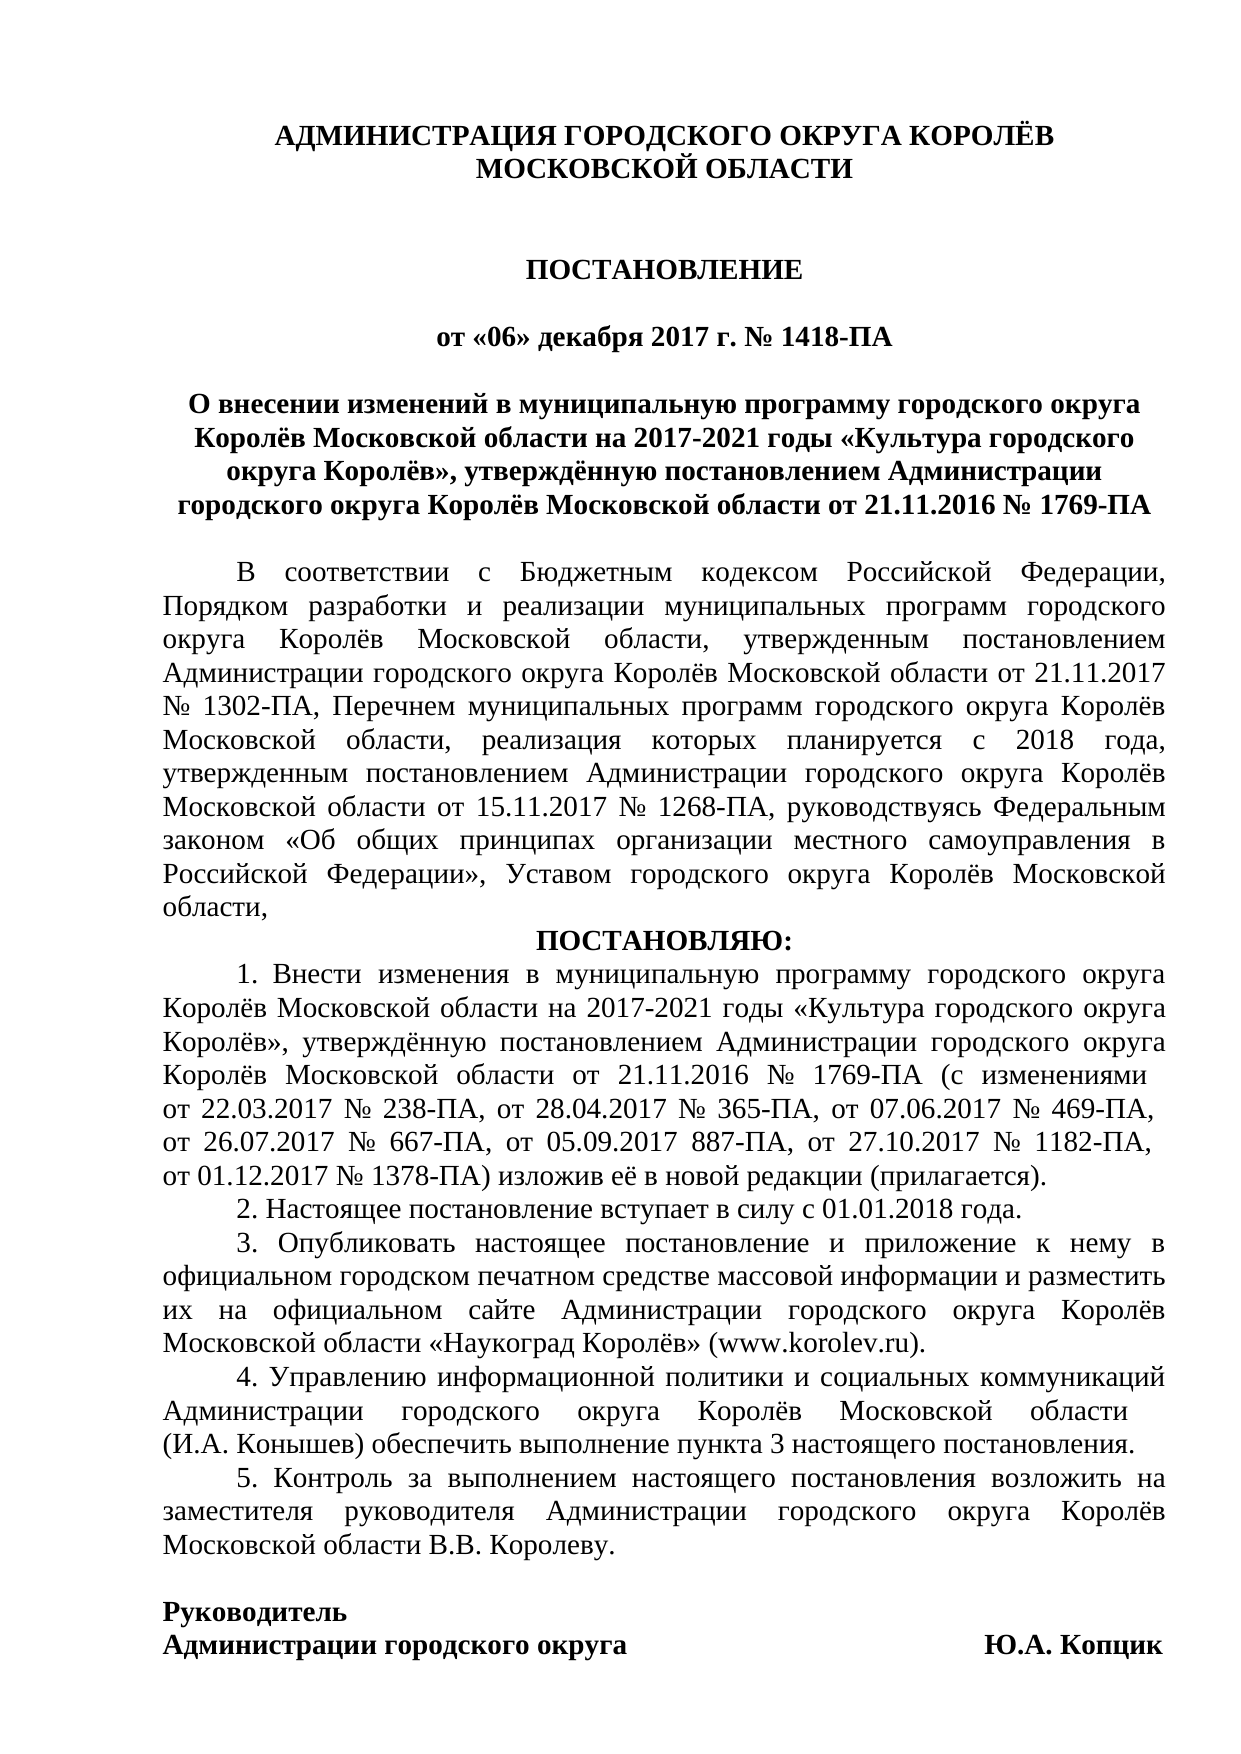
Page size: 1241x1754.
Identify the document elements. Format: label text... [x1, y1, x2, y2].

text АДМИНИСТРАЦИЯ ГОРОДСКОГО ОКРУГА КОРОЛЁВ [162, 118, 1166, 152]
text МОСКОВСКОЙ ОБЛАСТИ [162, 152, 1166, 185]
text 1. Внести изменения в муниципальную программу городского округа Королёв Московской области на 2017-2021 годы «Культура городского округа Королёв», утверждённую постановлением Администрации городского округа Королёв Московской области от 21.11.2016 № 1769-ПА (с изменениями от 22.03.2017 № 238-ПА, от 28.04.2017 № 365-ПА, от 07.06.2017 № 469-ПА, от 26.07.2017 № 667-ПА, от 05.09.2017 887-ПА, от 27.10.2017 № 1182-ПА, от 01.12.2017 № 1378-ПА) изложив её в новой редакции (прилагается). [162, 957, 1166, 1191]
text 5. Контроль за выполнением настоящего постановления возложить на заместителя руководителя Администрации городского округа Королёв Московской области В.В. Королеву. [162, 1460, 1166, 1560]
text 3. Опубликовать настоящее постановление и приложение к нему в официальном городском печатном средстве массовой информации и разместить их на официальном сайте Администрации городского округа Королёв Московской области «Наукоград Королёв» (www.korolev.ru). [162, 1225, 1166, 1359]
text ПОСТАНОВЛЕНИЕ [162, 252, 1166, 286]
text 2. Настоящее постановление вступает в силу с 01.01.2018 года. [162, 1191, 1166, 1225]
text О внесении изменений в муниципальную программу городского округа Королёв Московской области на 2017-2021 годы «Культура городского округа Королёв», утверждённую постановлением Администрации городского округа Королёв Московской области от 21.11.2016 № 1769-ПА [162, 386, 1166, 521]
text Администрации городского округа Ю.А. Копцик [162, 1627, 1166, 1661]
text Руководитель [162, 1594, 1166, 1627]
text 4. Управлению информационной политики и социальных коммуникаций Администрации городского округа Королёв Московской области (И.А. Конышев) обеспечить выполнение пункта 3 настоящего постановления. [162, 1359, 1166, 1460]
text ПОСТАНОВЛЯЮ: [162, 923, 1166, 957]
text В соответствии с Бюджетным кодексом Российской Федерации, Порядком разработки и реализации муниципальных программ городского округа Королёв Московской области, утвержденным постановлением Администрации городского округа Королёв Московской области от 21.11.2017 № 1302-ПА, Перечнем муниципальных программ городского округа Королёв Московской области, реализация которых планируется с 2018 года, утвержденным постановлением Администрации городского округа Королёв Московской области от 15.11.2017 № 1268-ПА, руководствуясь Федеральным законом «Об общих принципах организации местного самоуправления в Российской Федерации», Уставом городского округа Королёв Московской области, [162, 554, 1166, 923]
text от «06» декабря 2017 г. № 1418-ПА [162, 319, 1166, 353]
